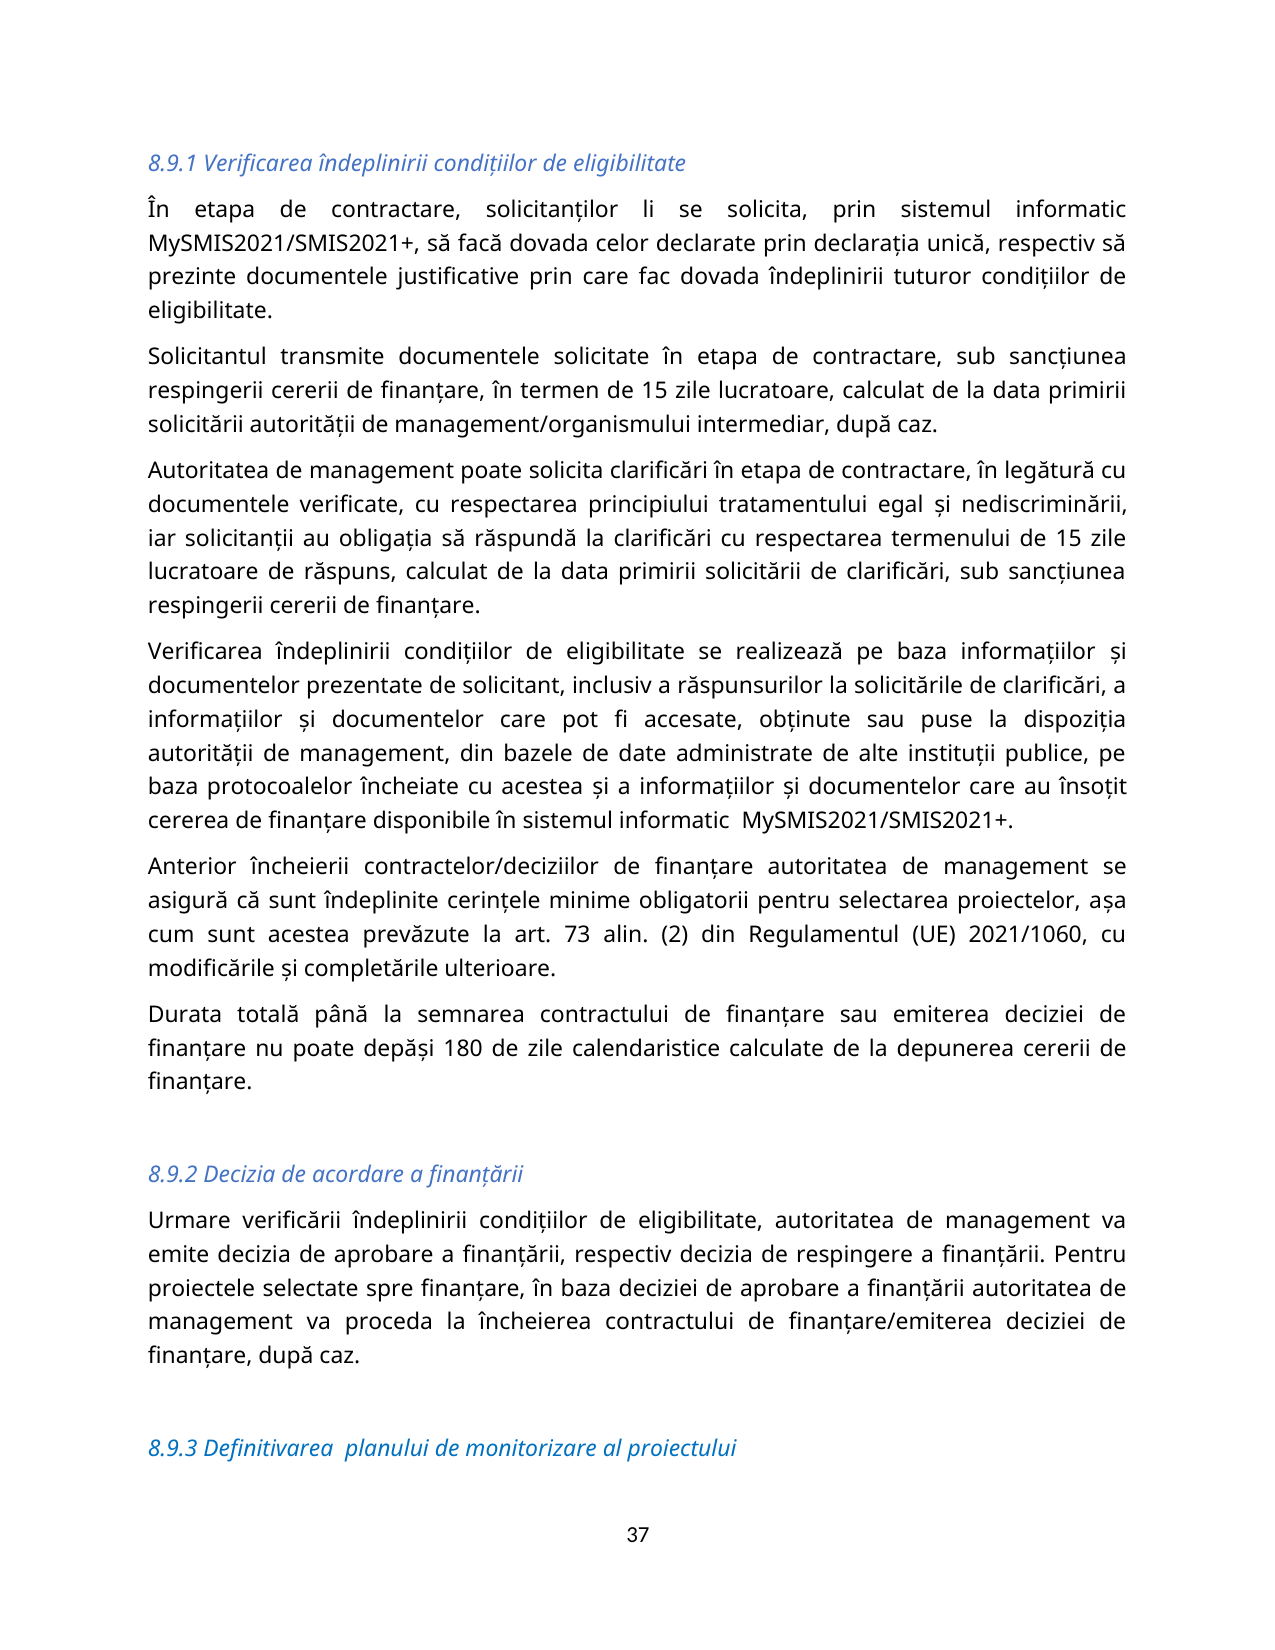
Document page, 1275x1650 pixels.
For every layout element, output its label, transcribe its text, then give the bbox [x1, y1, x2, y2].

text Durata totală până la semnarea contractului de finanțare sau emiterea deciziei de finanțare nu poate depăși 180 de zile calendaristice calculate de la depunerea cererii de finanțare. [148, 998, 1127, 1096]
text 8.9.2 Decizia de acordare a finanțării [148, 1158, 1127, 1189]
text Verificarea îndeplinirii condițiilor de eligibilitate se realizează pe baza informațiilor și documentelor prezentate de solicitant, inclusiv a răspunsurilor la solicitările de clarificări, a informațiilor și documentelor care pot fi accesate, obținute sau puse la dispoziția autorității de management, din bazele de date administrate de alte instituții publice, pe baza protocoalelor încheiate cu acestea și a informațiilor și documentelor care au însoțit cererea de finanțare disponibile în sistemul informatic MySMIS2021/SMIS2021+. [148, 635, 1127, 835]
text 8.9.1 Verificarea îndeplinirii condițiilor de eligibilitate [148, 146, 1127, 178]
text 8.9.3 Definitivarea planului de monitorizare al proiectului [148, 1431, 1127, 1463]
text Anterior încheierii contractelor/deciziilor de finanțare autoritatea de management se asigură că sunt îndeplinite cerințele minime obligatorii pentru selectarea proiectelor, așa cum sunt acestea prevăzute la art. 73 alin. (2) din Regulamentul (UE) 2021/1060, cu modificările și completările ulterioare. [148, 850, 1127, 983]
text În etapa de contractare, solicitanților li se solicita, prin sistemul informatic MySMIS2021/SMIS2021+, să facă dovada celor declarate prin declarația unică, respectiv să prezinte documentele justificative prin care fac dovada îndeplinirii tuturor condițiilor de eligibilitate. [148, 193, 1127, 325]
text Urmare verificării îndeplinirii condițiilor de eligibilitate, autoritatea de management va emite decizia de aprobare a finanțării, respectiv decizia de respingere a finanțării. Pentru proiectele selectate spre finanțare, în baza deciziei de aprobare a finanțării autoritatea de management va proceda la încheierea contractului de finanțare/emiterea deciziei de finanțare, după caz. [148, 1204, 1127, 1370]
text Autoritatea de management poate solicita clarificări în etapa de contractare, în legătură cu documentele verificate, cu respectarea principiului tratamentului egal și nediscriminării, iar solicitanții au obligația să răspundă la clarificări cu respectarea termenului de 15 zile lucratoare de răspuns, calculat de la data primirii solicitării de clarificări, sub sancțiunea respingerii cererii de finanțare. [148, 454, 1127, 620]
text Solicitantul transmite documentele solicitate în etapa de contractare, sub sancțiunea respingerii cererii de finanțare, în termen de 15 zile lucratoare, calculat de la data primirii solicitării autorității de management/organismului intermediar, după caz. [148, 340, 1127, 439]
